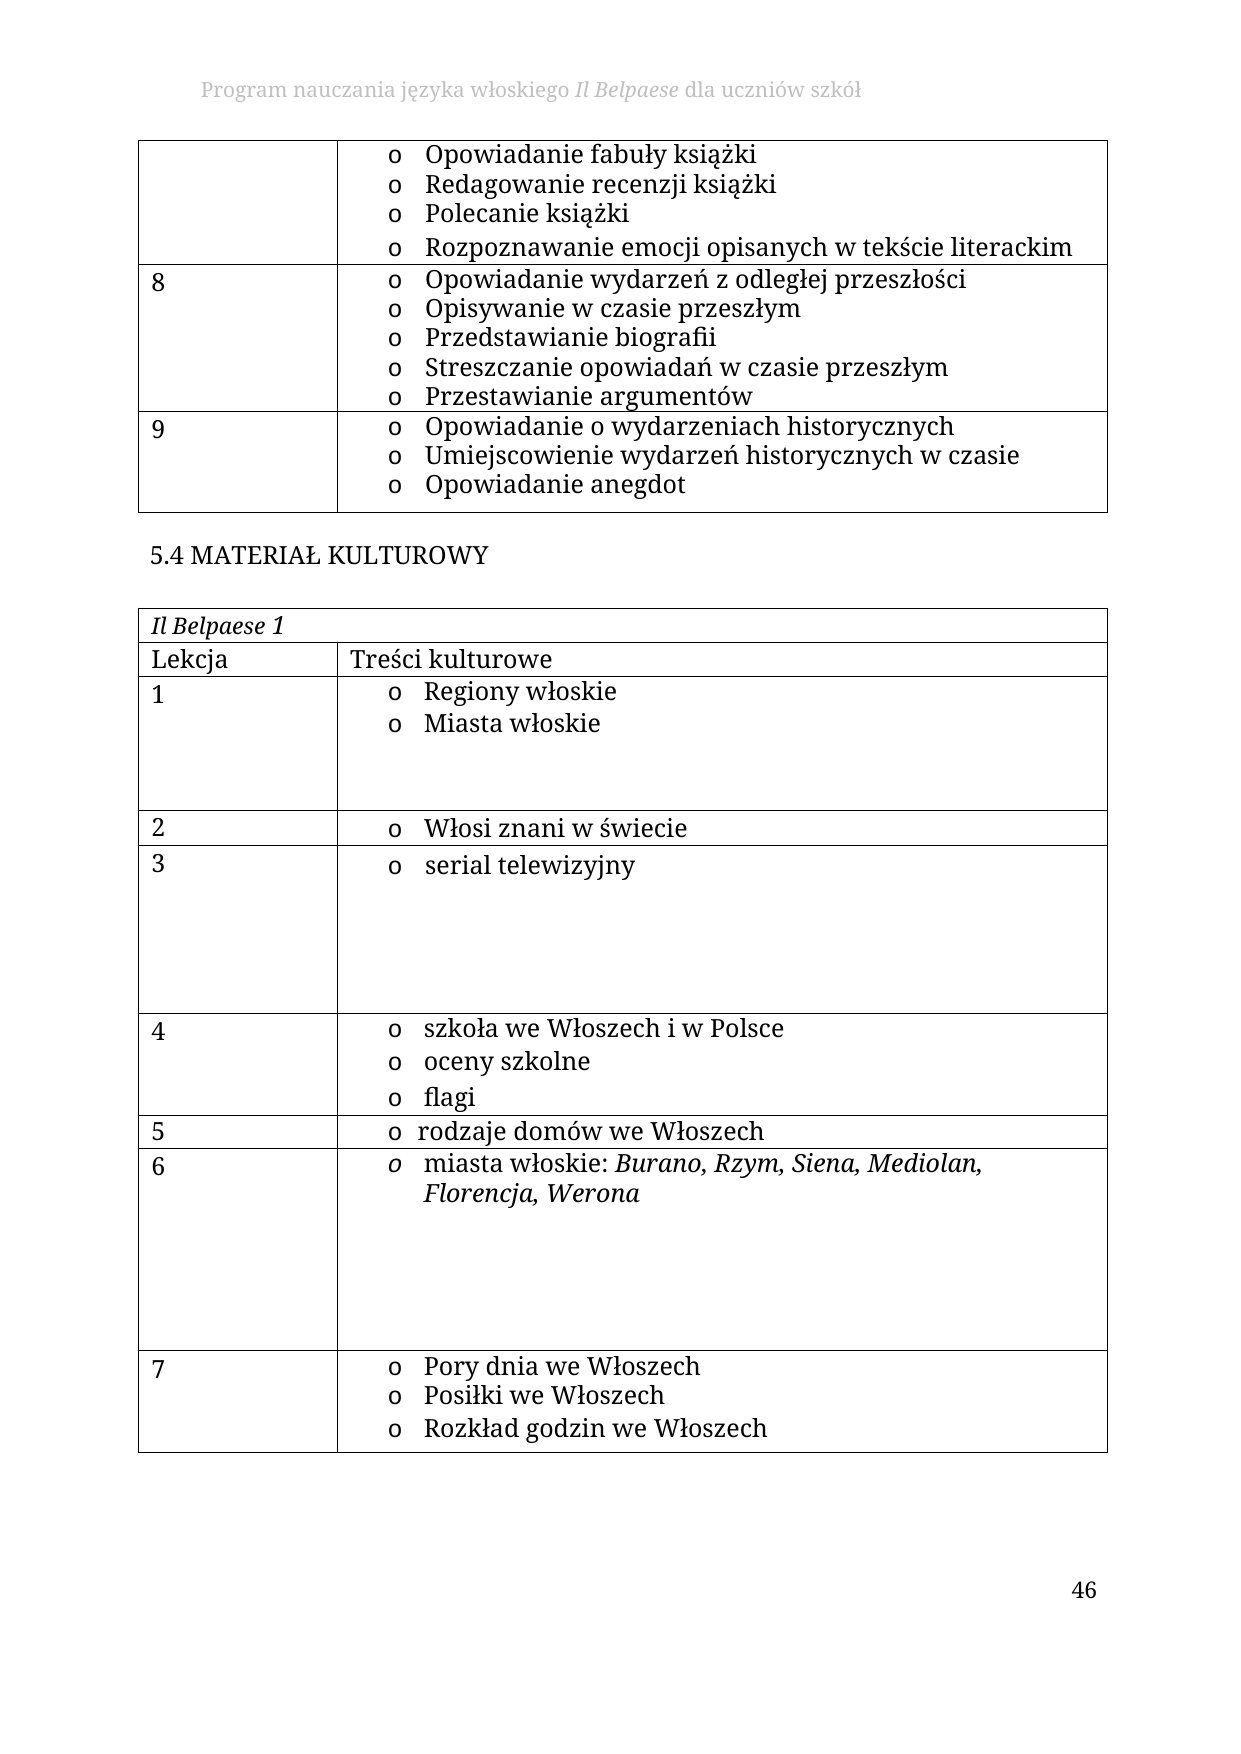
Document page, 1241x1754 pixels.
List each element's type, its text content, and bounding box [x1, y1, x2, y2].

table_cell Pory dnia we Włoszech Posiłki we Włoszech Rozkład godzin we Włoszech [338, 1351, 1107, 1452]
table_cell Lekcja [139, 643, 337, 676]
table_cell 9 [139, 412, 337, 512]
table_cell 7 [139, 1351, 337, 1452]
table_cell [338, 141, 1107, 264]
table_cell 7 [139, 141, 337, 264]
table_cell Opowiadanie o wydarzeniach historycznych Umiejscowienie wydarzeń historycznych w czasie Opowiadanie anegdot [338, 412, 1107, 512]
table_cell Opowiadanie wydarzeń z odległej przeszłości Opisywanie w czasie przeszłym Przedstawianie biografii Streszczanie opowiadań w czasie przeszłym Przestawianie argumentów [338, 265, 1107, 411]
table_cell szkoła we Włoszech i w Polsce oceny szkolne flagi [338, 1014, 1107, 1114]
text 5.4 MATERIAŁ KULTUROWY [149, 538, 1180, 572]
table_cell 2 [139, 811, 337, 845]
table_cell 8 [139, 265, 337, 411]
table_header Il Belpaese 1 [139, 609, 1107, 642]
table_cell 5 [139, 1116, 337, 1148]
table_cell Regiony włoskie Miasta włoskie [338, 677, 1107, 810]
table_cell o rodzaje domów we Włoszech [338, 1116, 1107, 1148]
table_cell 6 [139, 1149, 337, 1350]
table_cell Włosi znani w świecie [338, 811, 1107, 845]
table_cell 1 [139, 677, 337, 810]
table_cell serial telewizyjny [338, 846, 1107, 1013]
table_cell 3 [139, 846, 337, 1013]
table_cell miasta włoskie: Burano, Rzym, Siena, Mediolan, Florencja, Werona [338, 1149, 1107, 1350]
table_cell Treści kulturowe [338, 643, 1107, 676]
table_cell 4 [139, 1014, 337, 1114]
